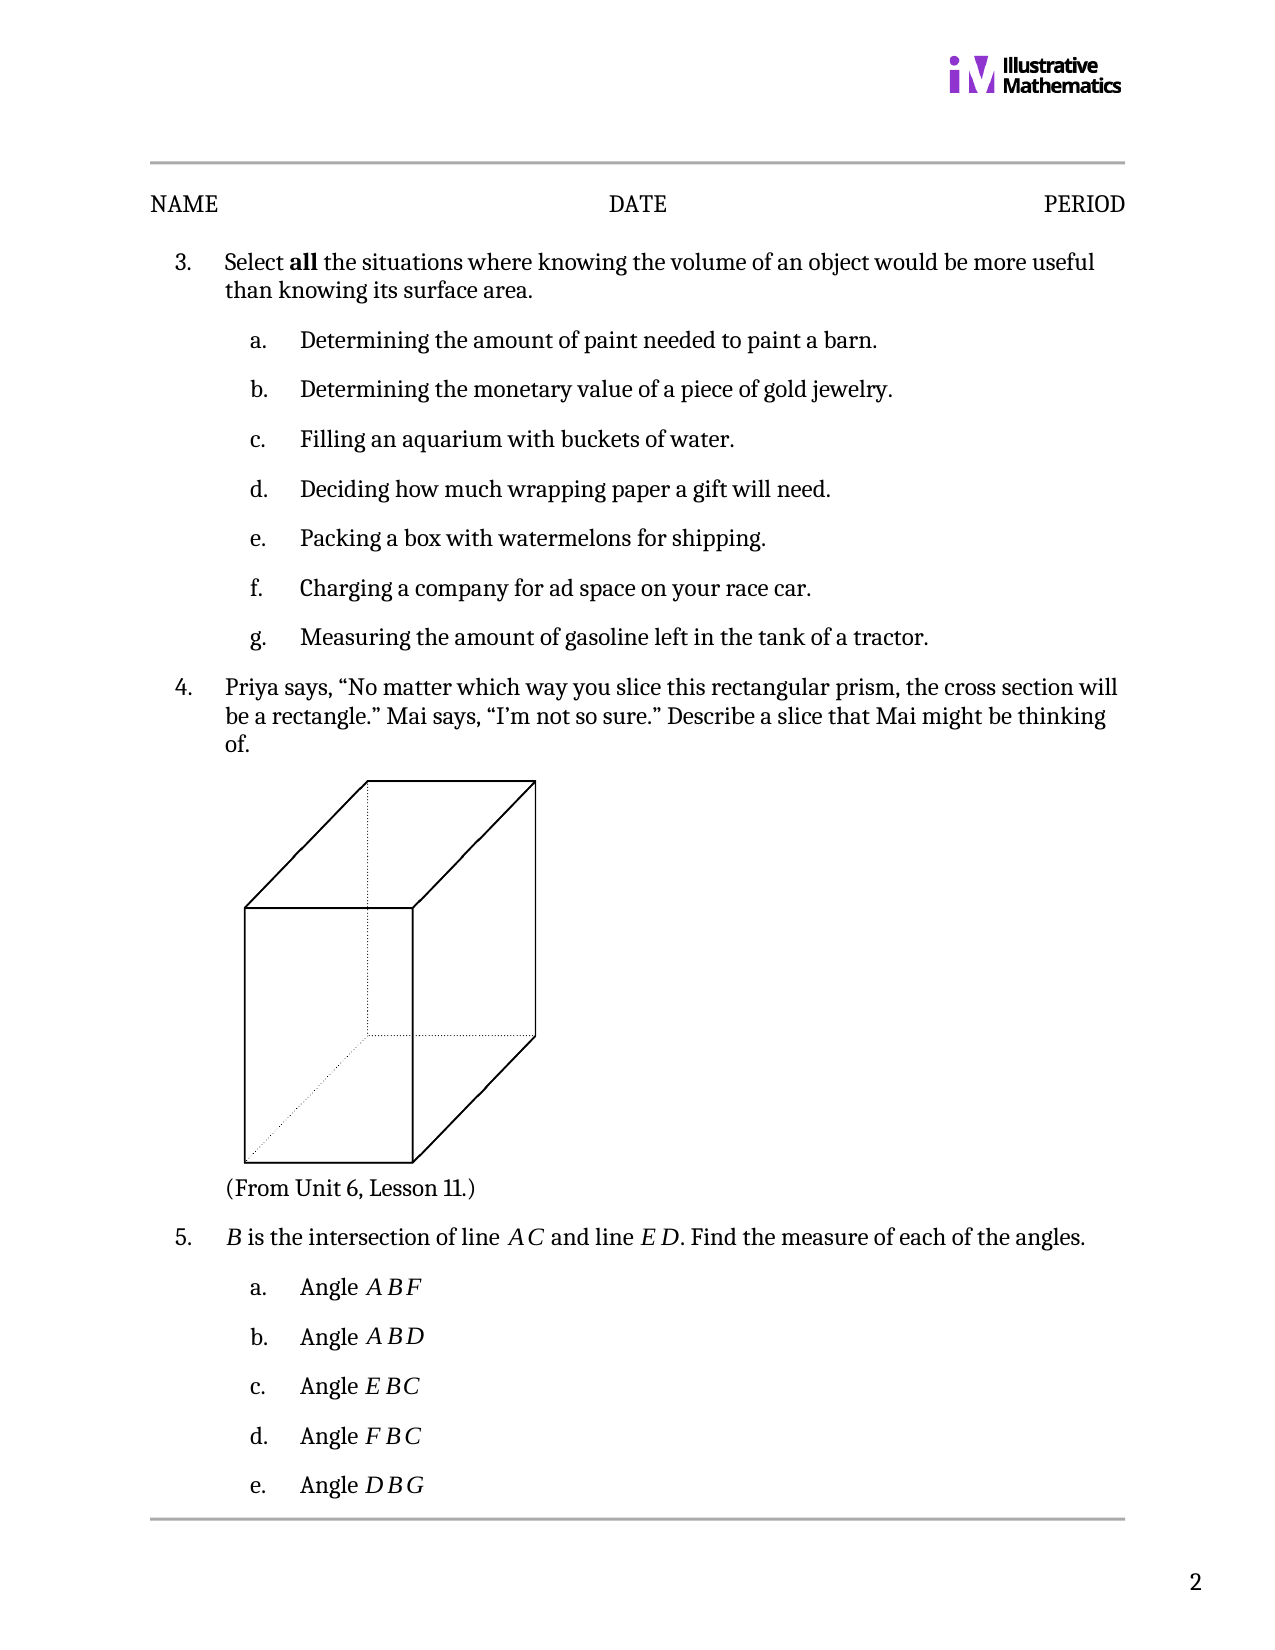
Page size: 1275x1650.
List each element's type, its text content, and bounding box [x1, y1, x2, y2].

list Measuring the amount of gasoline left in the tank of a tractor. [250, 623, 1125, 652]
list Determining the monetary value of a piece of gold jewelry. [250, 375, 1125, 404]
list is the intersection of line and line . Find the measure of each of the angles. [175, 1223, 1125, 1252]
list Select all the situations where knowing the volume of an object would be more useful than knowing its surface area. [175, 247, 1125, 305]
list Charging a company for ad space on your race car. [250, 574, 1125, 602]
picture [243, 780, 537, 1164]
list Angle [250, 1471, 1125, 1500]
list Determining the amount of paint needed to paint a barn. [250, 326, 1125, 354]
list Angle [250, 1273, 1125, 1302]
list Angle [250, 1422, 1125, 1450]
list Packing a box with watermelons for shipping. [250, 524, 1125, 553]
list Priya says, “No matter which way you slice this rectangular prism, the cross section will be a rectangle.” Mai says, “I’m not so sure.” Describe a slice that Mai might be thinking of. [175, 673, 1125, 759]
list Deciding how much wrapping paper a gift will need. [250, 474, 1125, 503]
list Angle [250, 1372, 1125, 1401]
list Angle [250, 1322, 1125, 1351]
list Filling an aquarium with buckets of water. [250, 425, 1125, 454]
list (From Unit 6, Lesson 11.) [175, 1174, 1125, 1202]
picture [949, 55, 1121, 93]
